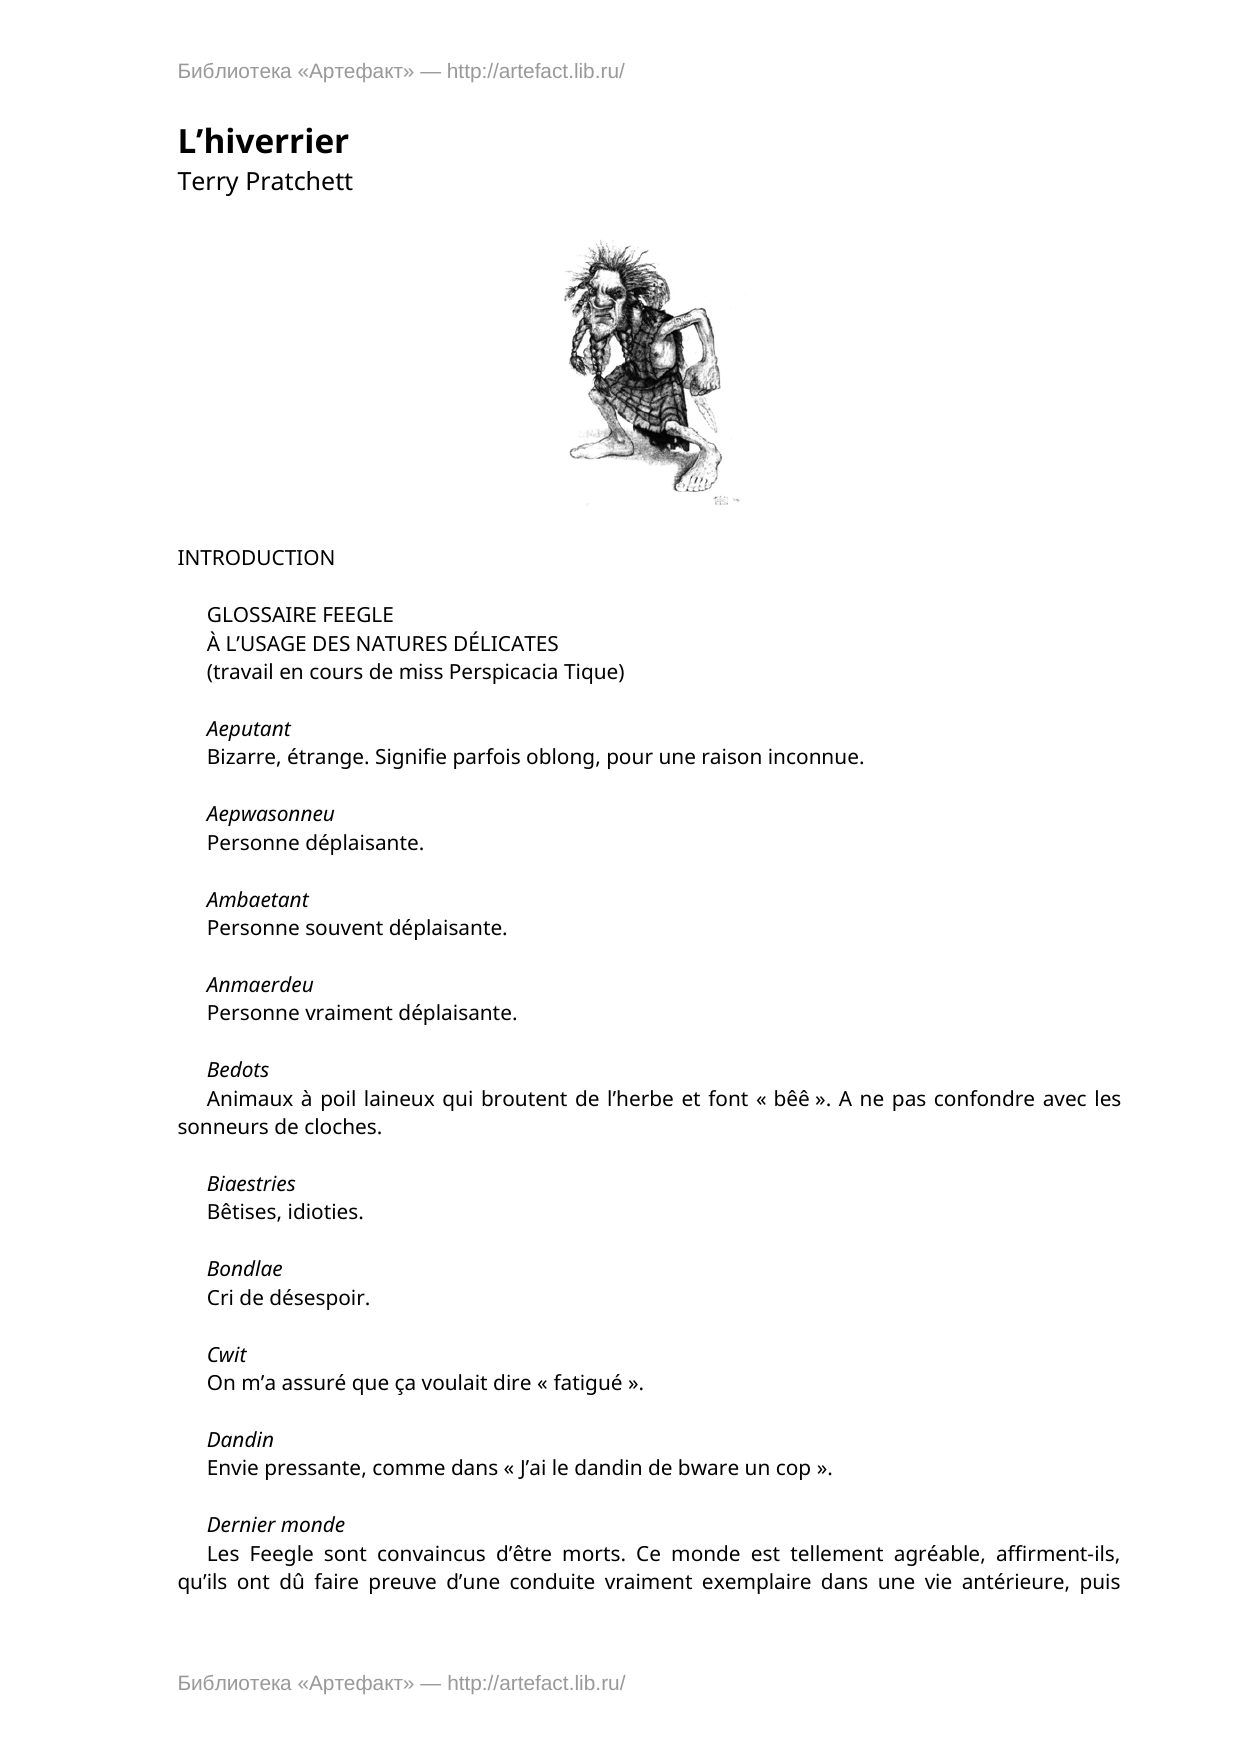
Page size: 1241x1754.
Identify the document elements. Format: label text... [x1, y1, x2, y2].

text Dernier monde [177, 1510, 1122, 1539]
text On m’a assuré que ça voulait dire « fatigué ». [177, 1368, 1122, 1397]
text Bedots [177, 1055, 1122, 1084]
text Cwit [177, 1340, 1122, 1368]
text Terry Pratchett [177, 163, 1122, 198]
text GLOSSAIRE FEEGLE [177, 600, 1122, 629]
text Anmaerdeu [177, 970, 1122, 998]
text Personne vraiment déplaisante. [177, 998, 1122, 1027]
text Personne souvent déplaisante. [177, 913, 1122, 942]
text Biaestries [177, 1169, 1122, 1197]
text Ambaetant [177, 885, 1122, 913]
text Cri de désespoir. [177, 1283, 1122, 1311]
text Aepwasonneu [177, 799, 1122, 828]
text L’hiverrier [177, 118, 1122, 163]
picture [552, 231, 747, 515]
text Bêtises, idioties. [177, 1197, 1122, 1226]
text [177, 1539, 1122, 1596]
text À L’USAGE DES NATURES DÉLICATES [177, 629, 1122, 657]
text Bondlae [177, 1254, 1122, 1283]
text Envie pressante, comme dans « J’ai le dandin de bware un cop ». [177, 1453, 1122, 1482]
text (travail en cours de miss Perspicacia Tique) [177, 657, 1122, 686]
text Bizarre, étrange. Signifie parfois oblong, pour une raison inconnue. [177, 742, 1122, 771]
text Dandin [177, 1425, 1122, 1453]
subtitle INTRODUCTION [177, 543, 1122, 572]
text Personne déplaisante. [177, 828, 1122, 856]
text Animaux à poil laineux qui broutent de l’herbe et font « bêê ». A ne pas confondre avec les sonneurs de cloches. [177, 1084, 1122, 1141]
text Aeputant [177, 714, 1122, 742]
